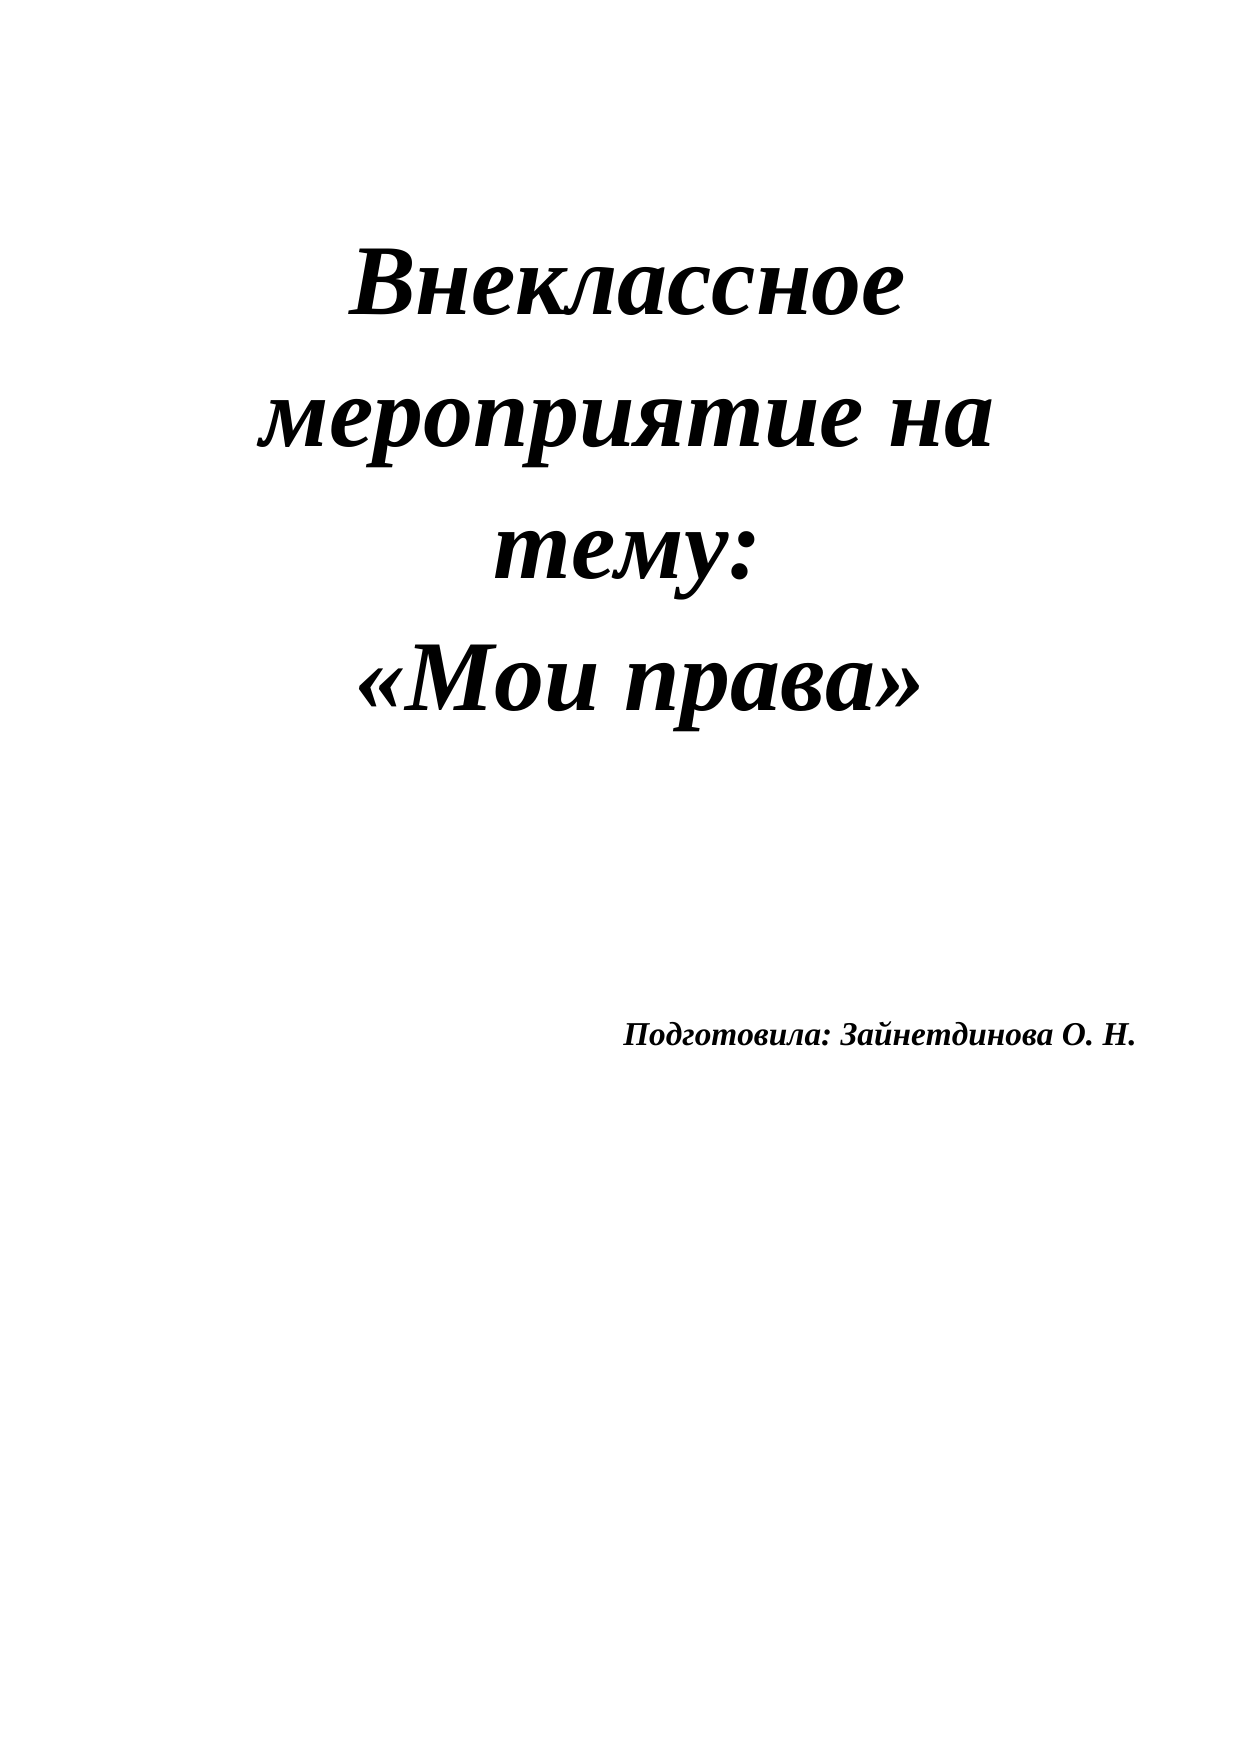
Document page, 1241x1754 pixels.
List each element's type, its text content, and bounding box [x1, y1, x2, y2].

text Внеклассное мероприятие на тему: [118, 221, 1137, 600]
text Подготовила: Зайнетдинова О. Н. [118, 1014, 1137, 1052]
text «Мои права» [118, 617, 1137, 732]
